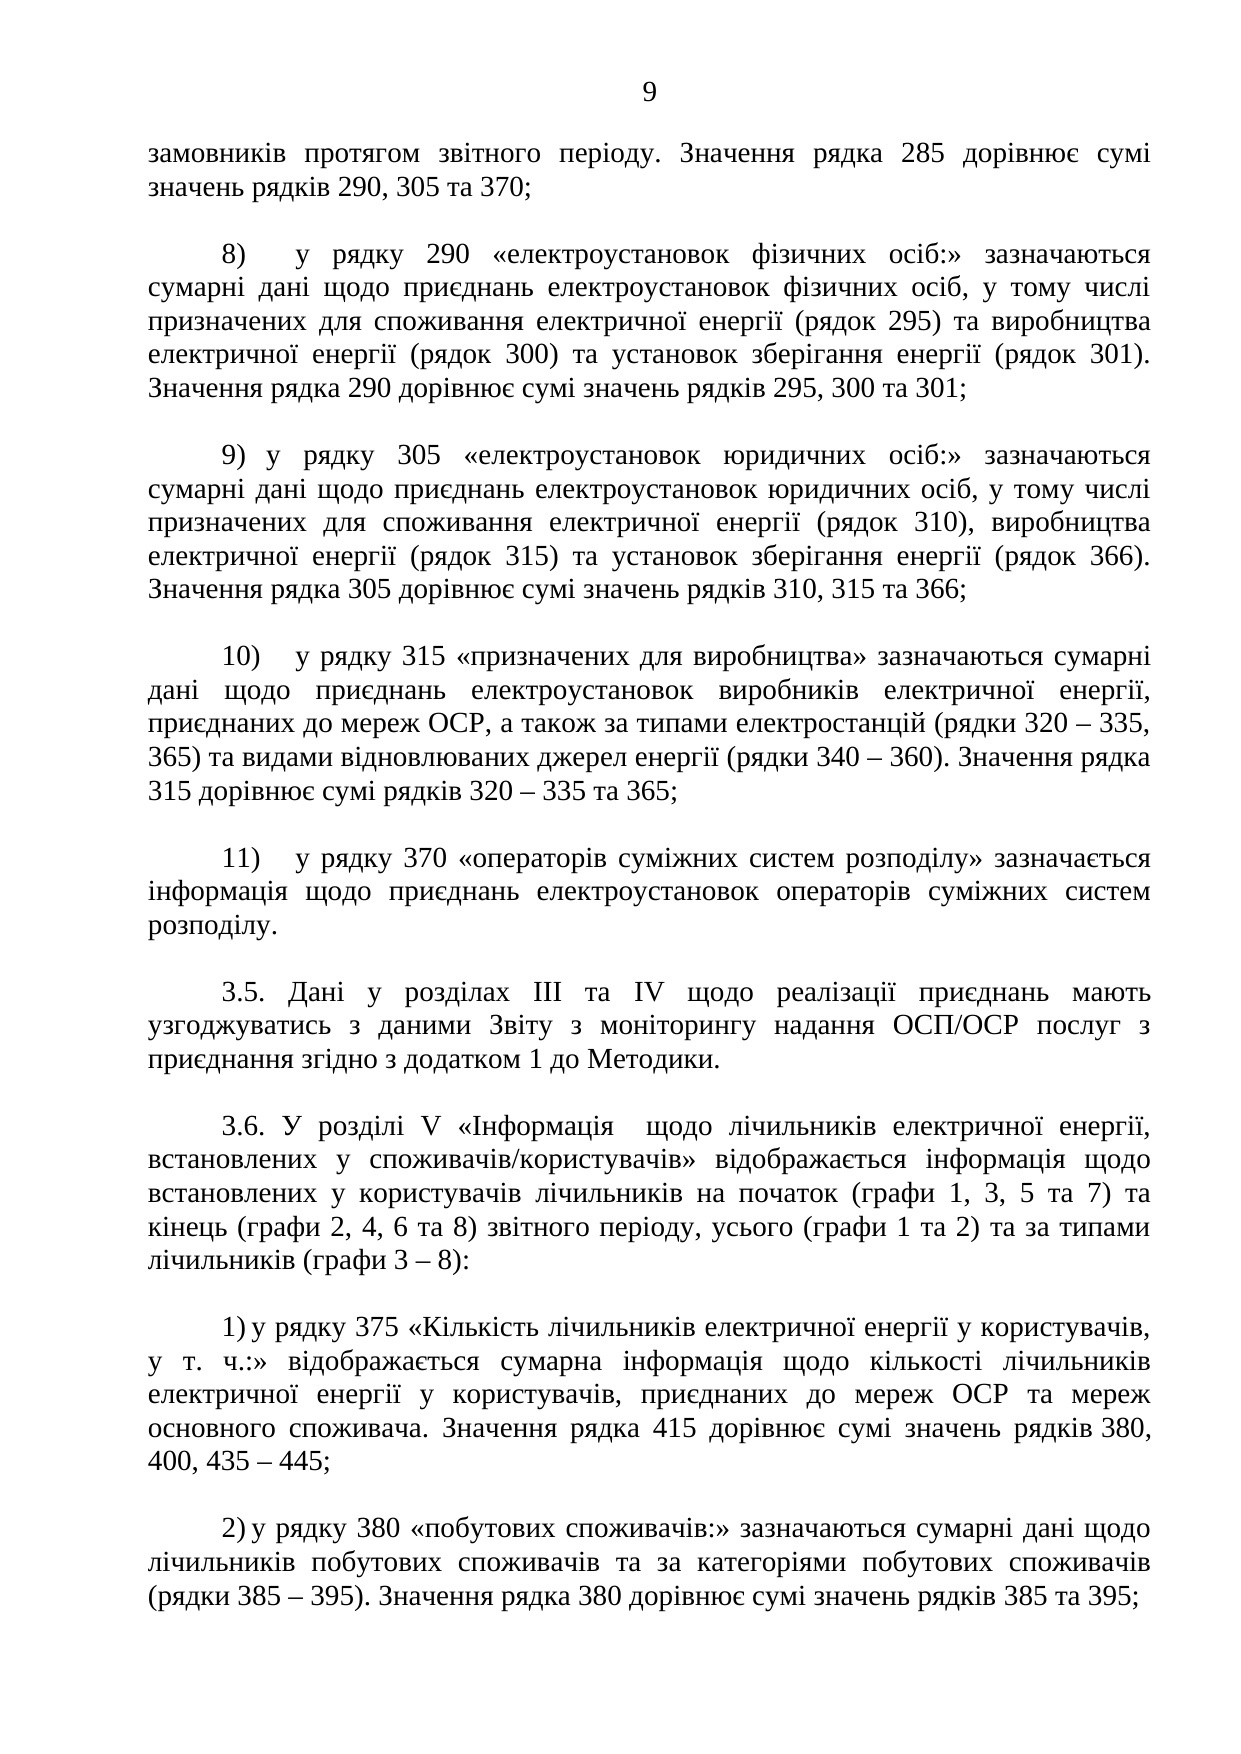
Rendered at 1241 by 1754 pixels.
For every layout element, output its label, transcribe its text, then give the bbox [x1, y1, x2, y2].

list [148, 135, 1152, 202]
list у рядку 315 «призначених для виробництва» зазначаються сумарні дані щодо приєднань електроустановок виробників електричної енергії, приєднаних до мереж ОСР, а також за типами електростанцій (рядки 320 – 335, 365) та видами відновлюваних джерел енергії (рядки 340 – 360). Значення рядка 315 дорівнює сумі рядків 320 – 335 та 365; [148, 638, 1152, 806]
list у рядку 380 «побутових споживачів:» зазначаються сумарні дані щодо лічильників побутових споживачів та за категоріями побутових споживачів (рядки 385 – 395). Значення рядка 380 дорівнює сумі значень рядків 385 та 395; [148, 1511, 1152, 1611]
list у рядку 370 «операторів суміжних систем розподілу» зазначається інформація щодо приєднань електроустановок операторів суміжних систем розподілу. [148, 840, 1152, 940]
text 3.6. У розділі V «Інформація щодо лічильників електричної енергії, встановлених у споживачів/користувачів» відображається інформація щодо встановлених у користувачів лічильників на початок (графи 1, 3, 5 та 7) та кінець (графи 2, 4, 6 та 8) звітного періоду, усього (графи 1 та 2) та за типами лічильників (графи 3 – 8): [148, 1108, 1152, 1276]
list у рядку 290 «електроустановок фізичних осіб:» зазначаються сумарні дані щодо приєднань електроустановок фізичних осіб, у тому числі призначених для споживання електричної енергії (рядок 295) та виробництва електричної енергії (рядок 300) та установок зберігання енергії (рядок 301). Значення рядка 290 дорівнює сумі значень рядків 295, 300 та 301; [148, 236, 1152, 404]
list у рядку 305 «електроустановок юридичних осіб:» зазначаються сумарні дані щодо приєднань електроустановок юридичних осіб, у тому числі призначених для споживання електричної енергії (рядок 310), виробництва електричної енергії (рядок 315) та установок зберігання енергії (рядок 366). Значення рядка 305 дорівнює сумі значень рядків 310, 315 та 366; [148, 437, 1152, 605]
list 3.5. Дані у розділах ІІІ та IV щодо реалізації приєднань мають узгоджуватись з даними Звіту з моніторингу надання ОСП/ОСР послуг з приєднання згідно з додатком 1 до Методики. [148, 974, 1152, 1074]
list у рядку 375 «Кількість лічильників електричної енергії у користувачів, у т. ч.:» відображається сумарна інформація щодо кількості лічильників електричної енергії у користувачів, приєднаних до мереж ОСР та мереж основного споживача. Значення рядка 415 дорівнює сумі значень рядків 380, 400, 435 – 445; [148, 1309, 1152, 1477]
